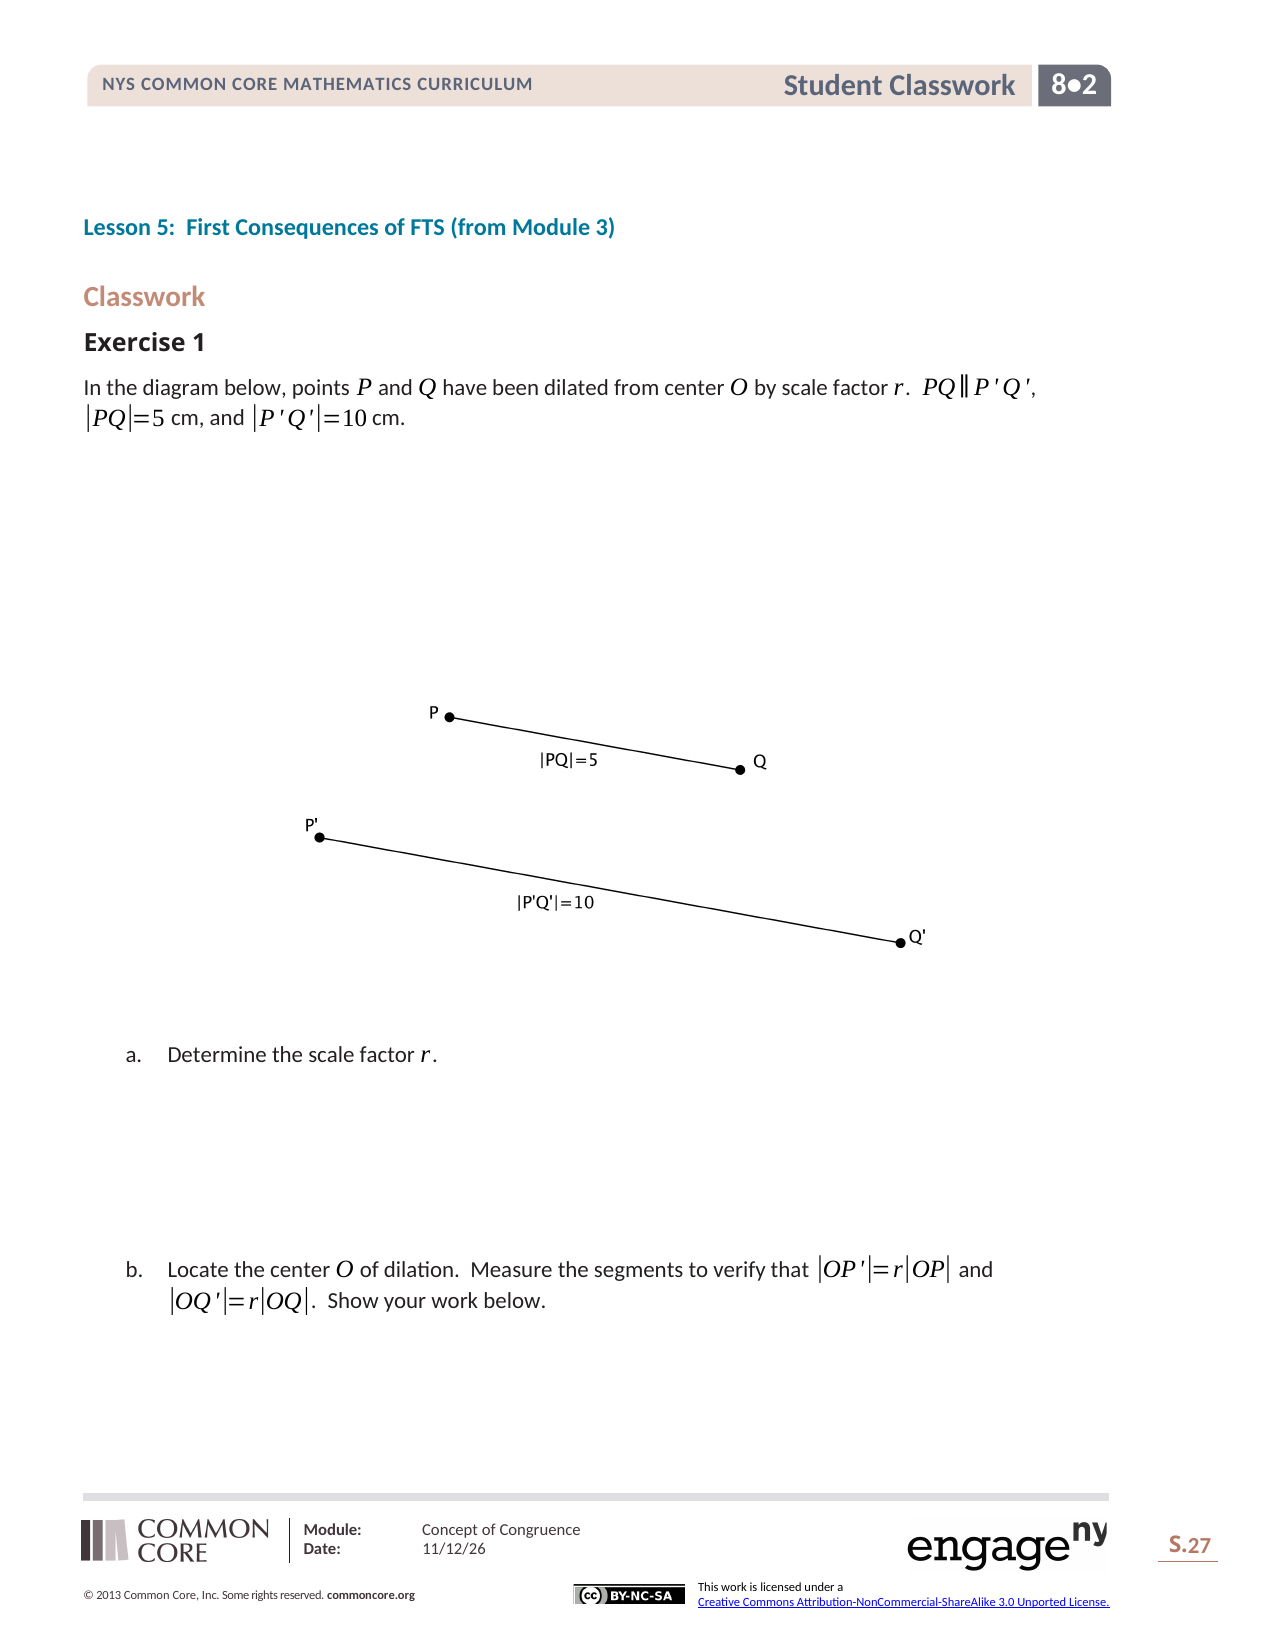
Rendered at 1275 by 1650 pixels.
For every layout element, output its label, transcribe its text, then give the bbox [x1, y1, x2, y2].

text In the diagram below, points and have been dilated from center by scale factor . , cm, and cm. [83, 373, 1108, 433]
list Determine the scale factor . [125, 1040, 1108, 1068]
text Exercise 1 [83, 325, 1108, 359]
picture [81, 1517, 269, 1562]
text Classwork [83, 283, 1108, 312]
picture [906, 1518, 1107, 1573]
picture [572, 1584, 685, 1604]
text Lesson 5: First Consequences of FTS (from Module 3) [83, 175, 1108, 246]
picture [266, 661, 963, 997]
list Locate the center of dilation. Measure the segments to verify that and . Show your work below. [125, 1254, 1108, 1316]
